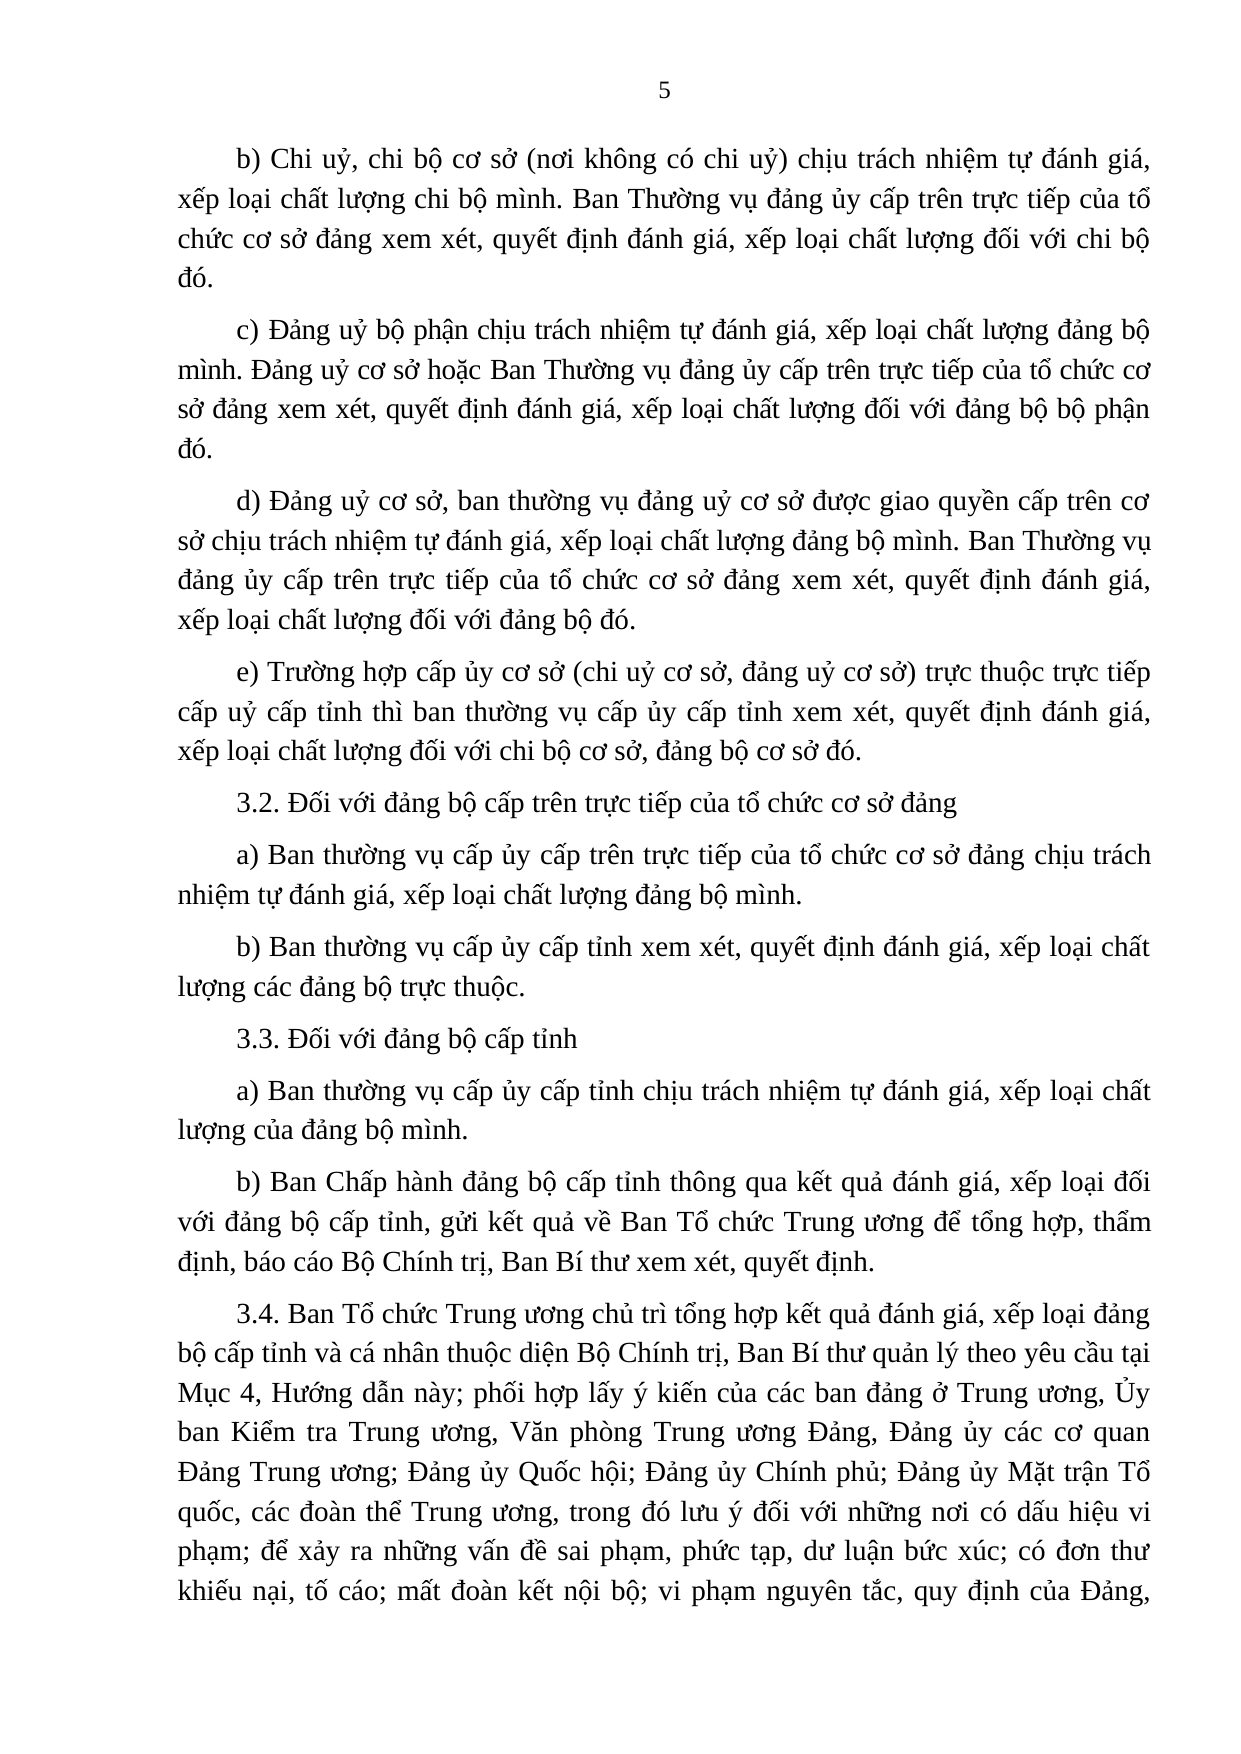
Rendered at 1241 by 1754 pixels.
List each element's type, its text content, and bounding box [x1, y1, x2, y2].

text d) Đảng uỷ cơ sở, ban thường vụ đảng uỷ cơ sở được giao quyền cấp trên cơ sở chịu trách nhiệm tự đánh giá, xếp loại chất lượng đảng bộ mình. Ban Thường vụ đảng ủy cấp trên trực tiếp của tổ chức cơ sở đảng xem xét, quyết định đánh giá, xếp loại chất lượng đối với đảng bộ đó. [177, 479, 1152, 637]
text 3.2. Đối với đảng bộ cấp trên trực tiếp của tổ chức cơ sở đảng [177, 781, 1152, 821]
text e) Trường hợp cấp ủy cơ sở (chi uỷ cơ sở, đảng uỷ cơ sở) trực thuộc trực tiếp cấp uỷ cấp tỉnh thì ban thường vụ cấp ủy cấp tỉnh xem xét, quyết định đánh giá, xếp loại chất lượng đối với chi bộ cơ sở, đảng bộ cơ sở đó. [177, 650, 1152, 768]
text a) Ban thường vụ cấp ủy cấp trên trực tiếp của tổ chức cơ sở đảng chịu trách nhiệm tự đánh giá, xếp loại chất lượng đảng bộ mình. [177, 833, 1152, 912]
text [177, 1291, 1152, 1608]
text b) Ban thường vụ cấp ủy cấp tỉnh xem xét, quyết định đánh giá, xếp loại chất lượng các đảng bộ trực thuộc. [177, 925, 1152, 1004]
text a) Ban thường vụ cấp ủy cấp tỉnh chịu trách nhiệm tự đánh giá, xếp loại chất lượng của đảng bộ mình. [177, 1068, 1152, 1148]
text c) Đảng uỷ bộ phận chịu trách nhiệm tự đánh giá, xếp loại chất lượng đảng bộ mình. Đảng uỷ cơ sở hoặc Ban Thường vụ đảng ủy cấp trên trực tiếp của tổ chức cơ sở đảng xem xét, quyết định đánh giá, xếp loại chất lượng đối với đảng bộ bộ phận đó. [177, 308, 1152, 466]
text b) Ban Chấp hành đảng bộ cấp tỉnh thông qua kết quả đánh giá, xếp loại đối với đảng bộ cấp tỉnh, gửi kết quả về Ban Tổ chức Trung ương để tổng hợp, thẩm định, báo cáo Bộ Chính trị, Ban Bí thư xem xét, quyết định. [177, 1160, 1152, 1279]
text b) Chi uỷ, chi bộ cơ sở (nơi không có chi uỷ) chịu trách nhiệm tự đánh giá, xếp loại chất lượng chi bộ mình. Ban Thường vụ đảng ủy cấp trên trực tiếp của tổ chức cơ sở đảng xem xét, quyết định đánh giá, xếp loại chất lượng đối với chi bộ đó. [177, 137, 1152, 296]
text 3.3. Đối với đảng bộ cấp tỉnh [177, 1016, 1152, 1056]
